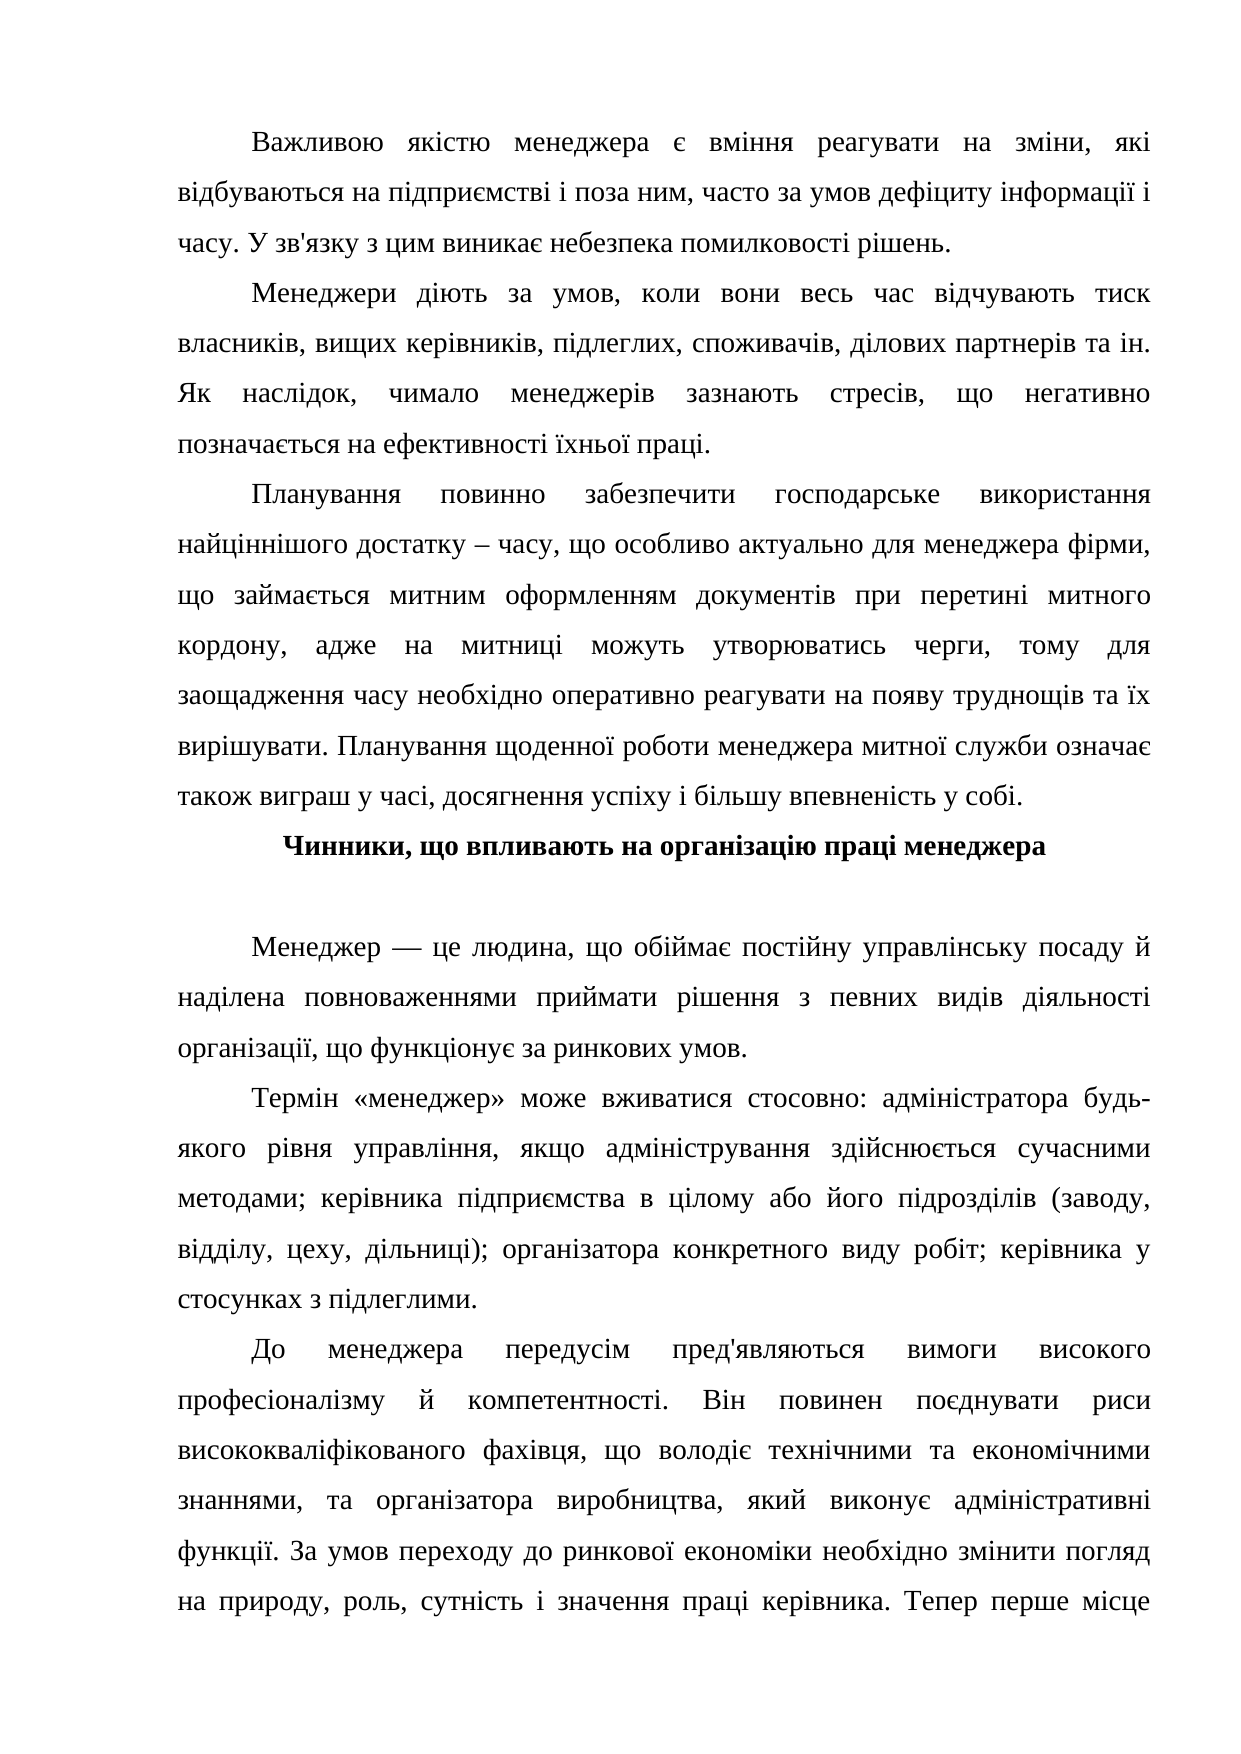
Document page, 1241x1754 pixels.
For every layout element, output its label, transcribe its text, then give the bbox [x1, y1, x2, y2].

text Менеджери діють за умов, коли вони весь час відчувають тиск власників, вищих керівників, підлеглих, споживачів, ділових партнерів та ін. Як наслідок, чимало менеджерів зазнають стресів, що негативно позначається на ефективності їхньої праці. [177, 275, 1152, 459]
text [177, 1332, 1152, 1617]
text Менеджер — це людина, що обіймає постійну управлінську посаду й наділена повноваженнями приймати рішення з певних видів діяльності організації, що функціонує за ринкових умов. [177, 929, 1152, 1063]
text Термін «менеджер» може вживатися стосовно: адміністратора будь-якого рівня управління, якщо адміністрування здійснюється сучасними методами; керівника підприємства в цілому або його підрозділів (заводу, відділу, цеху, дільниці); організатора конкретного виду робіт; керівника у стосунках з підлеглими. [177, 1080, 1152, 1315]
text Важливою якістю менеджера є вміння реагувати на зміни, які відбуваються на підприємстві і поза ним, часто за умов дефіциту інформації і часу. У зв'язку з цим виникає небезпека помилковості рішень. [177, 124, 1152, 258]
subtitle Чинники, що впливають на організацію праці менеджера [177, 828, 1152, 862]
text Планування повинно забезпечити господарське використання найціннішого достатку – часу, що особливо актуально для менеджера фірми, що займається митним оформленням документів при перетині митного кордону, адже на митниці можуть утворюватись черги, тому для заощадження часу необхідно оперативно реагувати на появу труднощів та їх вирішувати. Планування щоденної роботи менеджера митної служби означає також виграш у часі, досягнення успіху і більшу впевненість у собі. [177, 476, 1152, 812]
